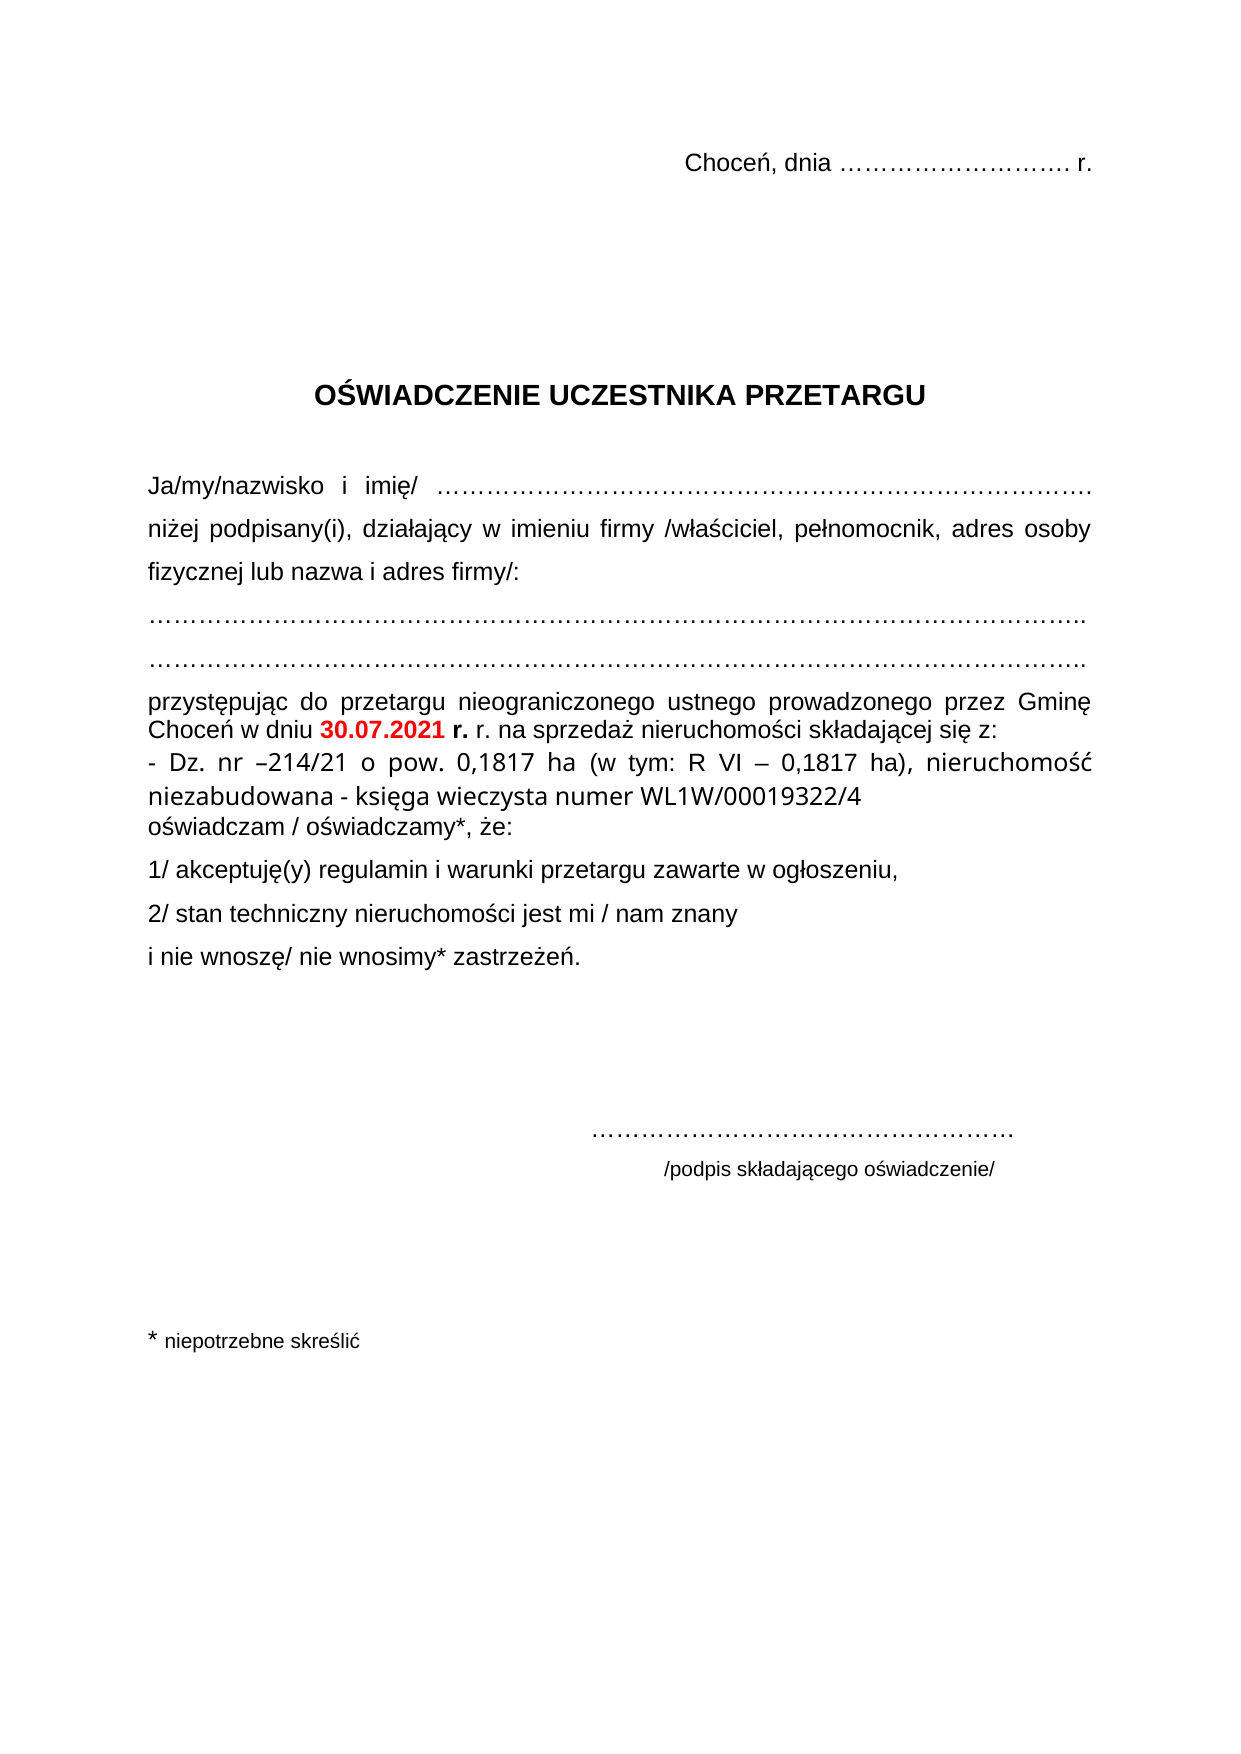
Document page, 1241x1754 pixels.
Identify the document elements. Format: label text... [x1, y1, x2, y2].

text /podpis składającego oświadczenie/ [148, 1157, 1093, 1181]
text Choceń, dnia ………………………. r. [148, 148, 1093, 176]
text 2/ stan techniczny nieruchomości jest mi / nam znany [148, 898, 1093, 927]
text …………………………………………… [148, 1114, 1093, 1143]
text OŚWIADCZENIE UCZESTNIKA PRZETARGU [148, 378, 1093, 411]
text i nie wnoszę/ nie wnosimy* zastrzeżeń. [148, 942, 1093, 970]
text oświadczam / oświadczamy*, że: [148, 812, 1093, 841]
text - Dz. nr –214/21 o pow. 0,1817 ha (w tym: R VI – 0,1817 ha), nieruchomość niezabudowana - księga wieczysta numer WL1W/00019322/4 [148, 744, 1093, 812]
text 1/ akceptuję(y) regulamin i warunki przetargu zawarte w ogłoszeniu, [148, 855, 1093, 884]
text ………………………………………………………………………………………………….. [148, 600, 1093, 629]
text Ja/my/nazwisko i imię/ ……………………………………………………………………. niżej podpisany(i), działający w imieniu firmy /właściciel, pełnomocnik, adres osoby fizycznej lub nazwa i adres firmy/: [148, 471, 1093, 586]
text * niepotrzebne skreślić [148, 1325, 1093, 1354]
text przystępując do przetargu nieograniczonego ustnego prowadzonego przez Gminę Choceń w dniu 30.07.2021 r. r. na sprzedaż nieruchomości składającej się z: [148, 687, 1093, 744]
text ………………………………………………………………………………………………….. [148, 643, 1093, 672]
